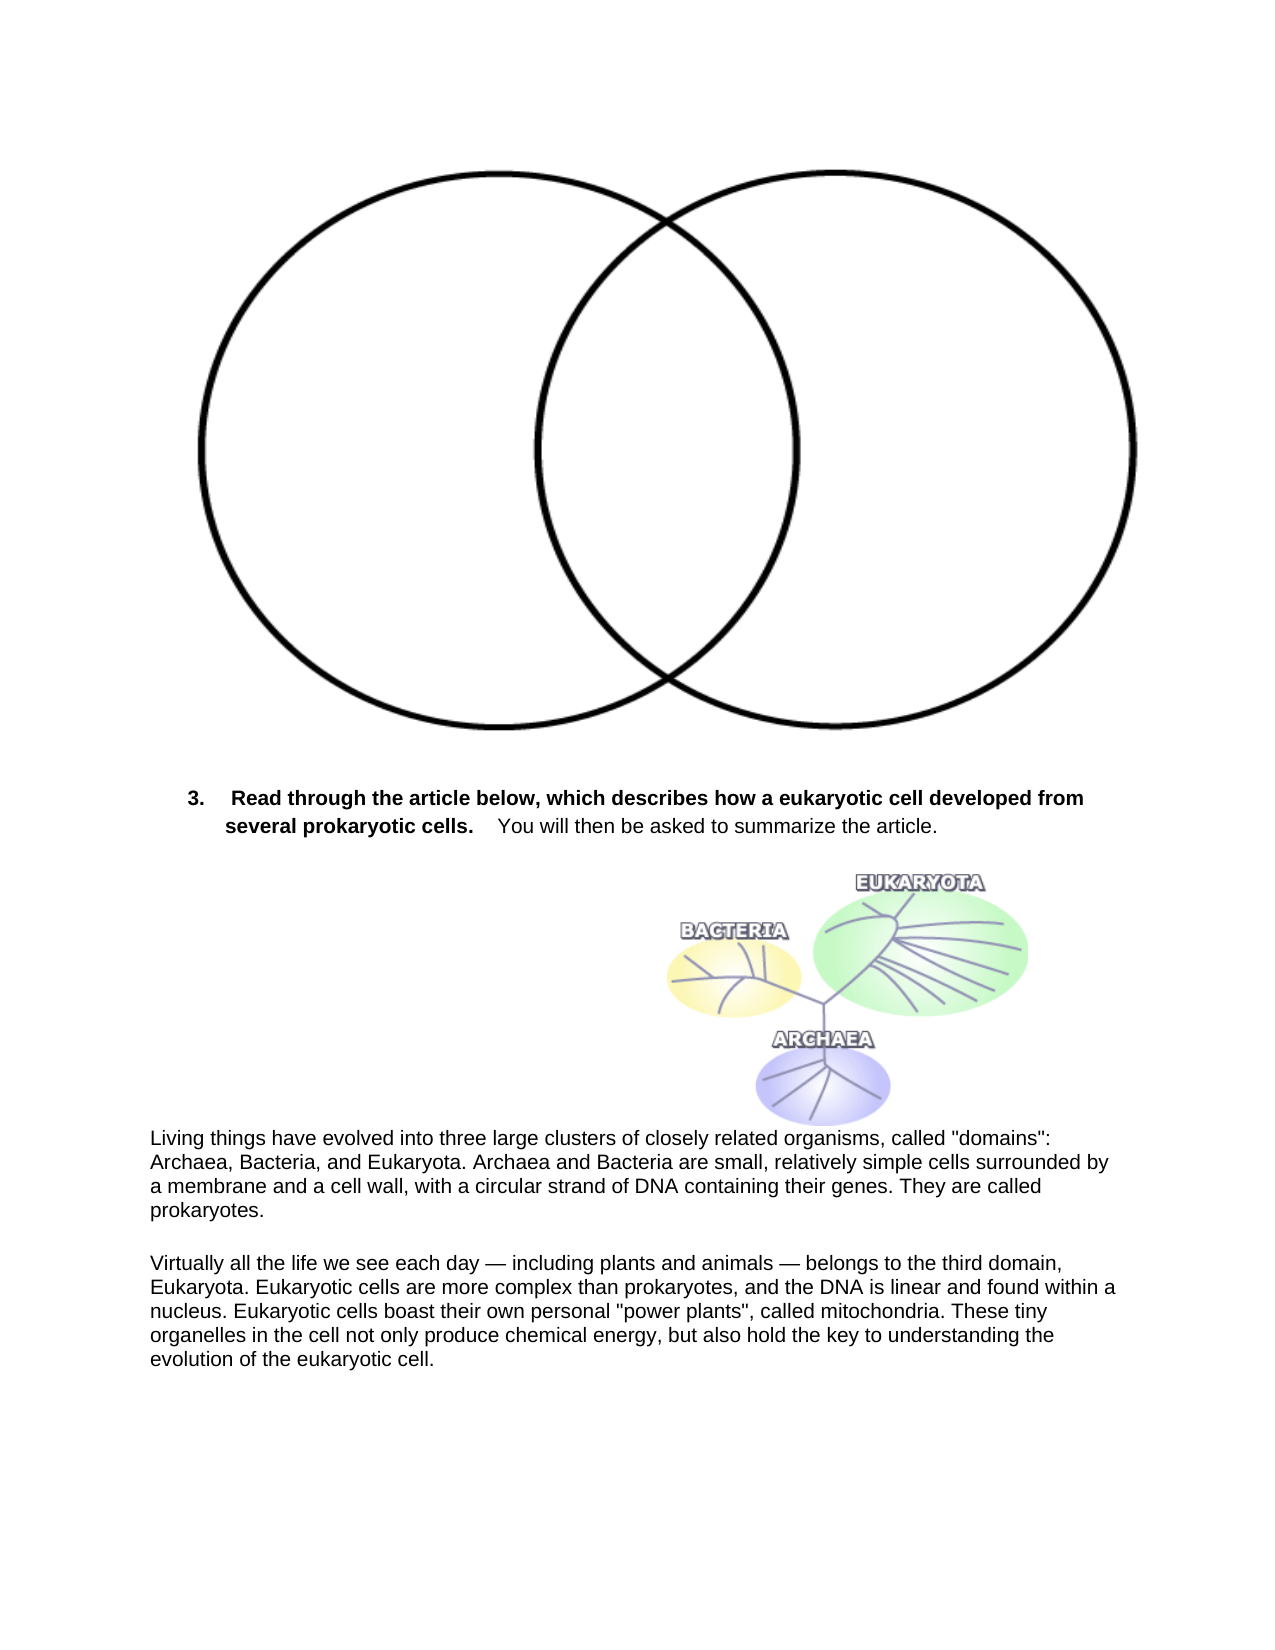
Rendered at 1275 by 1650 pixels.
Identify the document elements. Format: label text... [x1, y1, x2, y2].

table_header Living things have evolved into three large clusters of closely related organisms, called "domains": Archaea, Bacteria, and Eukaryota. Archaea and Bacteria are small, relatively simple cells surrounded by a membrane and a cell wall, with a circular strand of DNA containing their genes. They are called prokaryotes. Virtually all the life we see each day — including plants and animals — belongs to the third domain, Eukaryota. Eukaryotic cells are more complex than prokaryotes, and the DNA is linear and found within a nucleus. Eukaryotic cells boast their own personal "power plants", called mitochondria. These tiny organelles in the cell not only produce chemical energy, but also hold the key to understanding the evolution of the eukaryotic cell. [150, 873, 1125, 1424]
picture [651, 873, 1028, 1126]
list Read through the article below, which describes how a eukaryotic cell developed from several prokaryotic cells. You will then be asked to summarize the article. [187, 786, 1125, 838]
picture [150, 150, 1186, 750]
